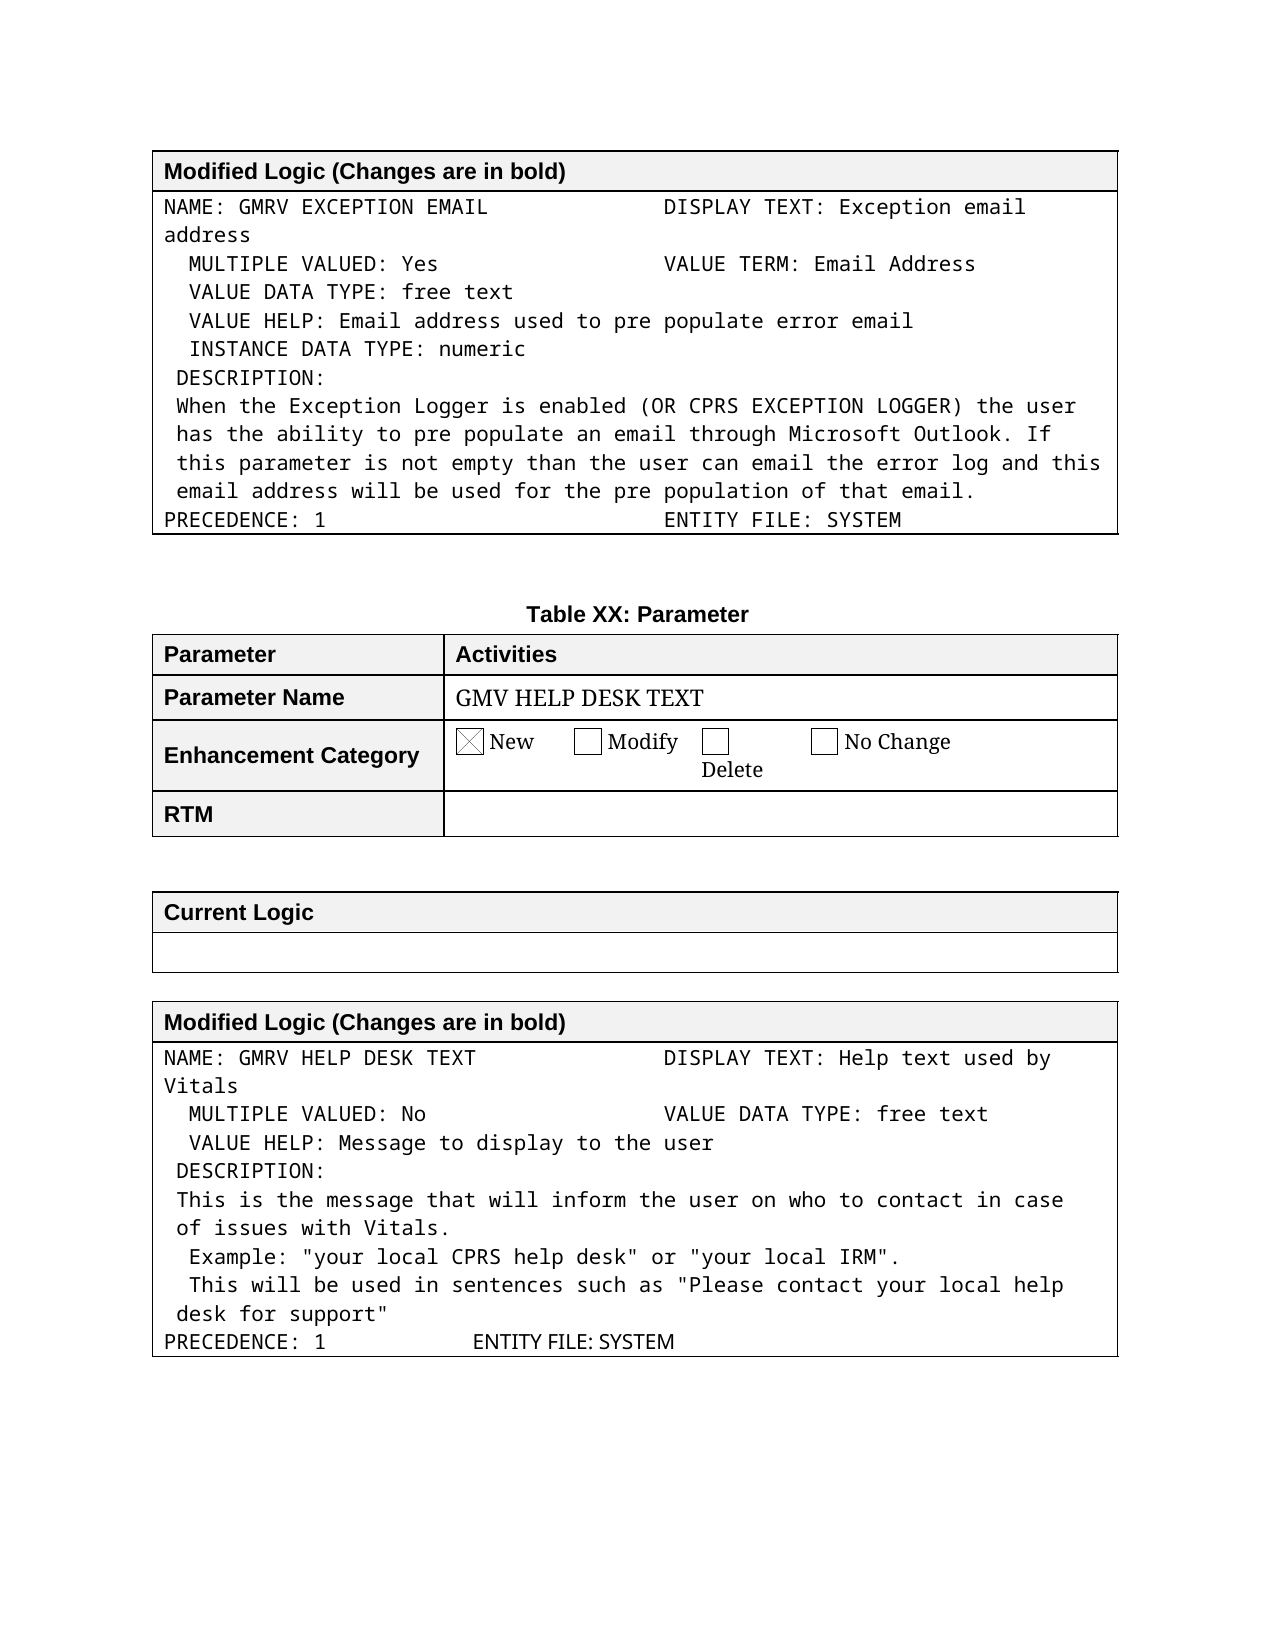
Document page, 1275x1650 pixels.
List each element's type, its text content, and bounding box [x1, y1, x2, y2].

table_cell RTM [153, 792, 443, 836]
table_cell Enhancement Category [153, 721, 443, 790]
table_cell GMV HELP DESK TEXT [445, 676, 1117, 719]
table_cell [445, 792, 1117, 836]
table_cell NAME: GMRV HELP DESK TEXT DISPLAY TEXT: Help text used by Vitals MULTIPLE VALUED: No VALUE DATA TYPE: free text VALUE HELP: Message to display to the user DESCRIPTION: This is the message that will inform the user on who to contact in case of issues with Vitals. Example: "your local CPRS help desk" or "your local IRM". This will be used in sentences such as "Please contact your local help desk for support" PRECEDENCE: 1 ENTITY FILE: SYSTEM [153, 1043, 1117, 1356]
table_cell New [445, 721, 562, 790]
table_header Modified Logic (Changes are in bold) [153, 1002, 1117, 1041]
table_cell NAME: GMRV EXCEPTION EMAIL DISPLAY TEXT: Exception email address MULTIPLE VALUED: Yes VALUE TERM: Email Address VALUE DATA TYPE: free text VALUE HELP: Email address used to pre populate error email INSTANCE DATA TYPE: numeric DESCRIPTION: When the Exception Logger is enabled (OR CPRS EXCEPTION LOGGER) the user has the ability to pre populate an email through Microsoft Outlook. If this parameter is not empty than the user can email the error log and this email address will be used for the pre population of that email. PRECEDENCE: 1 ENTITY FILE: SYSTEM [153, 192, 1117, 533]
table_cell [153, 933, 1117, 972]
table_cell Modify [562, 721, 690, 790]
table_header Current Logic [153, 893, 1117, 931]
table_header Modified Logic (Changes are in bold) [153, 152, 1117, 190]
table_cell Delete [690, 721, 799, 790]
table_cell Parameter Name [153, 676, 443, 719]
table_cell No Change [799, 721, 1117, 790]
table_header Parameter [153, 635, 443, 674]
table_header Activities [445, 635, 1117, 674]
text Table XX: Parameter [150, 601, 1125, 627]
